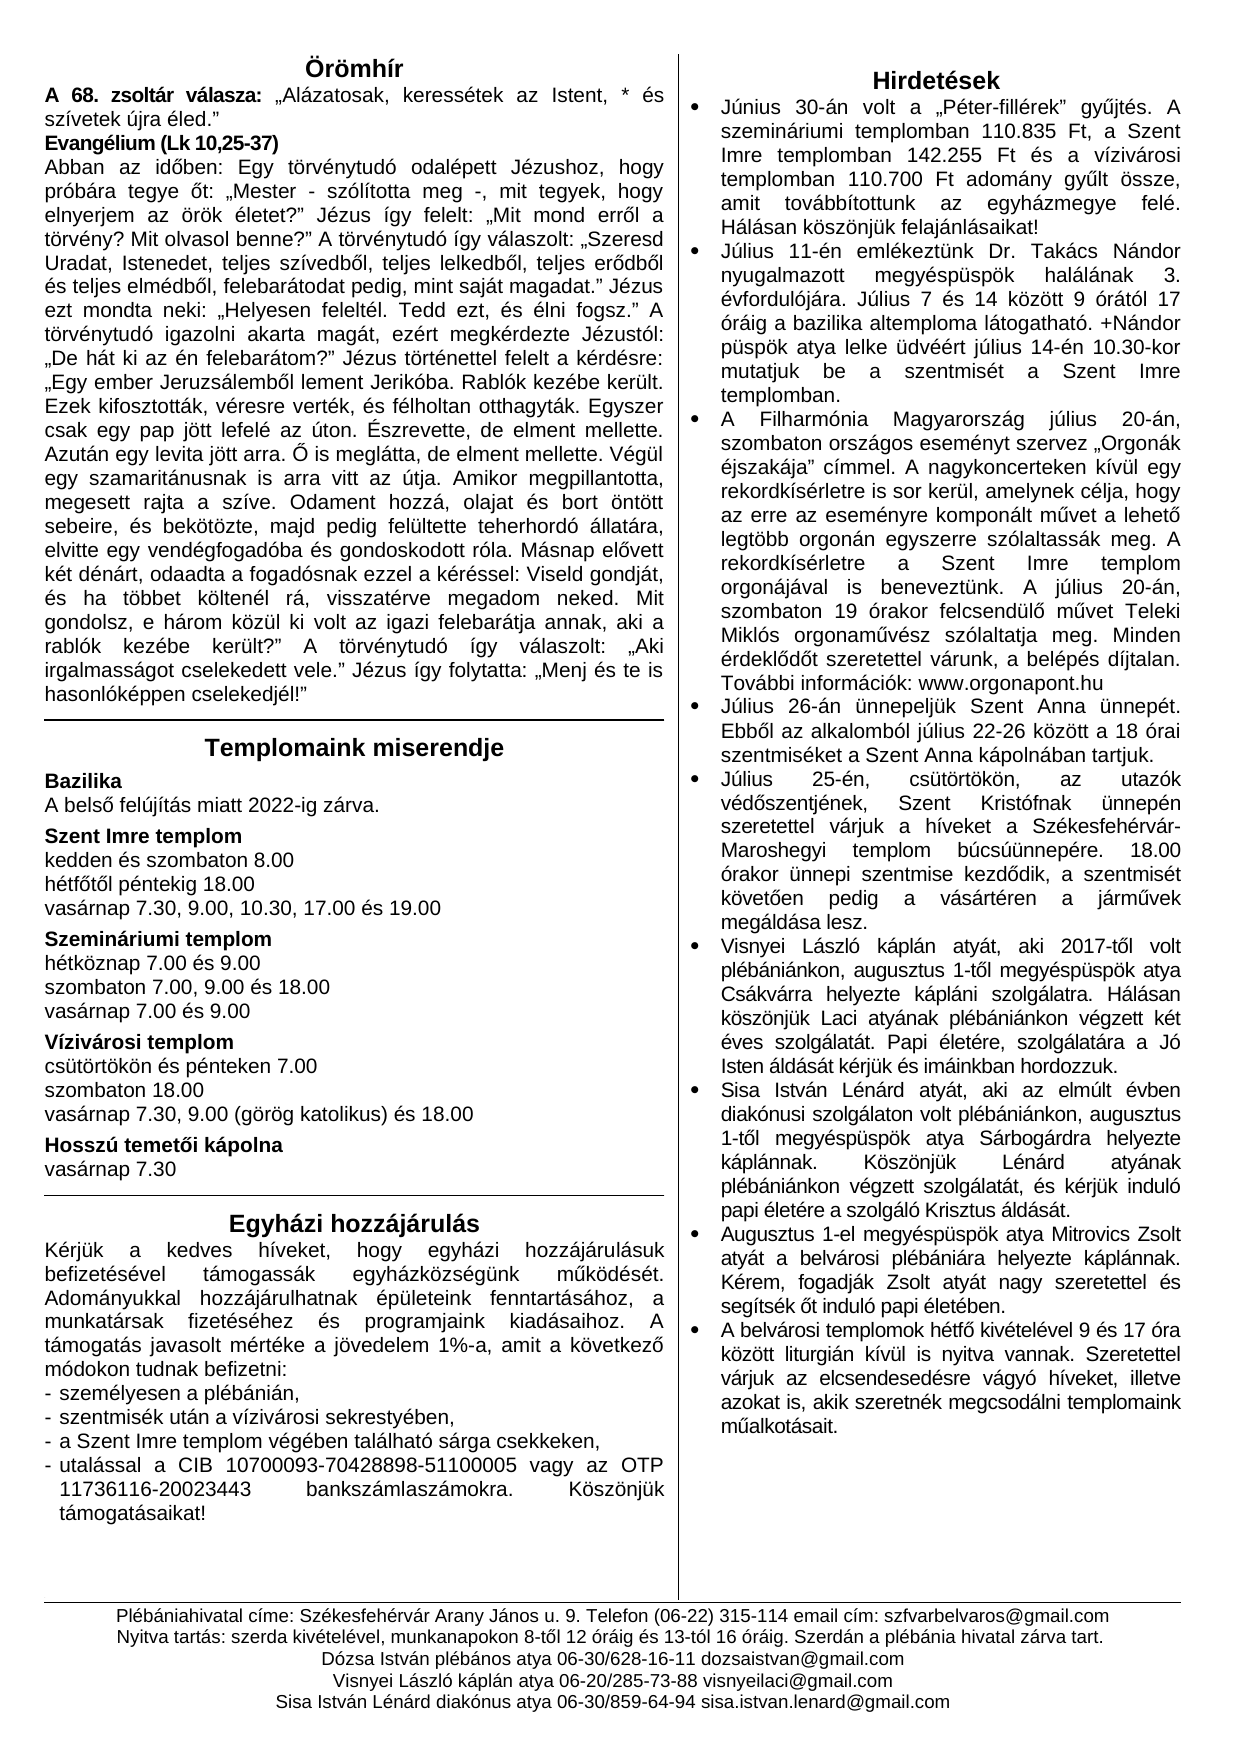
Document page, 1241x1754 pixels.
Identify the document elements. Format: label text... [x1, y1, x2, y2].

text vasárnap 7.00 és 9.00 [44, 999, 664, 1023]
list személyesen a plébánián, [44, 1381, 664, 1405]
list Sisa István Lénárd diakónus atya 06-30/859-64-94 sisa.istvan.lenard@gmail.com [44, 1691, 1181, 1713]
subtitle Hirdetések [691, 66, 1181, 95]
list Sisa István Lénárd atyát, aki az elmúlt évben diakónusi szolgálaton volt plébániánkon, augusztus 1-től megyéspüspök atya Sárbogárdra helyezte káplánnak. Köszönjük Lénárd atyának plébániánkon végzett szolgálatát, és kérjük induló papi életére a szolgáló Krisztus áldását. [691, 1078, 1181, 1222]
text Abban az időben: Egy törvénytudó odalépett Jézushoz, hogy próbára tegye őt: „Mester - szólította meg -, mit tegyek, hogy elnyerjem az örök életet?” Jézus így felelt: „Mit mond erről a törvény? Mit olvasol benne?” A törvénytudó így válaszolt: „Szeresd Uradat, Istenedet, teljes szívedből, teljes lelkedből, teljes erődből és teljes elmédből, felebarátodat pedig, mint saját magadat.” Jézus ezt mondta neki: „Helyesen feleltél. Tedd ezt, és élni fogsz.” A törvénytudó igazolni akarta magát, ezért megkérdezte Jézustól: „De hát ki az én felebarátom?” Jézus történettel felelt a kérdésre: „Egy ember Jeruzsálemből lement Jerikóba. Rablók kezébe került. Ezek kifosztották, véresre verték, és félholtan otthagyták. Egyszer csak egy pap jött lefelé az úton. Észrevette, de elment mellette. Azután egy levita jött arra. Ő is meglátta, de elment mellette. Végül egy szamaritánusnak is arra vitt az útja. Amikor megpillantotta, megesett rajta a szíve. Odament hozzá, olajat és bort öntött sebeire, és bekötözte, majd pedig felültette teherhordó állatára, elvitte egy vendégfogadóba és gondoskodott róla. Másnap elővett két dénárt, odaadta a fogadósnak ezzel a kéréssel: Viseld gondját, és ha többet költenél rá, visszatérve megadom neked. Mit gondolsz, e három közül ki volt az igazi felebarátja annak, aki a rablók kezébe került?” A törvénytudó így válaszolt: „Aki irgalmasságot cselekedett vele.” Jézus így folytatta: „Menj és te is hasonlóképpen cselekedjél!” [44, 154, 664, 706]
text Kérjük a kedves híveket, hogy egyházi hozzájárulásuk befizetésével támogassák egyházközségünk működését. Adományukkal hozzájárulhatnak épületeink fenntartásához, a munkatársak fizetéséhez és programjaink kiadásaihoz. A támogatás javasolt mértéke a jövedelem 1%-a, amit a következő módokon tudnak befizetni: [44, 1237, 664, 1381]
text vasárnap 7.30, 9.00 (görög katolikus) és 18.00 [44, 1102, 664, 1126]
text szombaton 18.00 [44, 1078, 664, 1102]
text szombaton 7.00, 9.00 és 18.00 [44, 975, 664, 999]
text Hosszú temetői kápolna vasárnap 7.30 [44, 1133, 664, 1181]
text Vízivárosi templom [44, 1030, 664, 1054]
list Visnyei László káplán atya 06-20/285-73-88 visnyeilaci@gmail.com [44, 1669, 1181, 1691]
text hétköznap 7.00 és 9.00 [44, 951, 664, 975]
list Július 11-én emlékeztünk Dr. Takács Nándor nyugalmazott megyéspüspök halálának 3. évfordulójára. Július 7 és 14 között 9 órától 17 óráig a bazilika altemploma látogatható. +Nándor püspök atya lelke üdvéért július 14-én 10.30-kor mutatjuk be a szentmisét a Szent Imre templomban. [691, 239, 1181, 407]
text Bazilika A belső felújítás miatt 2022-ig zárva. [44, 769, 664, 817]
list Június 30-án volt a „Péter-fillérek” gyűjtés. A szemináriumi templomban 110.835 Ft, a Szent Imre templomban 142.255 Ft és a vízivárosi templomban 110.700 Ft adomány gyűlt össze, amit továbbítottunk az egyházmegye felé. Hálásan köszönjük felajánlásaikat! [691, 95, 1181, 239]
list A Filharmónia Magyarország július 20-án, szombaton országos eseményt szervez „Orgonák éjszakája” címmel. A nagykoncerteken kívül egy rekordkísérletre is sor kerül, amelynek célja, hogy az erre az eseményre komponált művet a lehető legtöbb orgonán egyszerre szólaltassák meg. A rekordkísérletre a Szent Imre templom orgonájával is beneveztünk. A július 20-án, szombaton 19 órakor felcsendülő művet Teleki Miklós orgonaművész szólaltatja meg. Minden érdeklődőt szeretettel várunk, a belépés díjtalan. További információk: www.orgonapont.hu [691, 407, 1181, 694]
text A 68. zsoltár válasza: „Alázatosak, keressétek az Istent, * és szívetek újra éled.” [44, 83, 664, 131]
list Július 25-én, csütörtökön, az utazók védőszentjének, Szent Kristófnak ünnepén szeretettel várjuk a híveket a Székesfehérvár-Maroshegyi templom búcsúünnepére. 18.00 órakor ünnepi szentmise kezdődik, a szentmisét követően pedig a vásártéren a járművek megáldása lesz. [691, 766, 1181, 934]
list Nyitva tartás: szerda kivételével, munkanapokon 8-től 12 óráig és 13-tól 16 óráig. Szerdán a plébánia hivatal zárva tart. Dózsa István plébános atya 06-30/628-16-11 dozsaistvan@gmail.com [44, 1626, 1181, 1669]
list Augusztus 1-el megyéspüspök atya Mitrovics Zsolt atyát a belvárosi plébániára helyezte káplánnak. Kérem, fogadják Zsolt atyát nagy szeretettel és segítsék őt induló papi életében. [691, 1222, 1181, 1318]
list A belvárosi templomok hétfő kivételével 9 és 17 óra között liturgián kívül is nyitva vannak. Szeretettel várjuk az elcsendesedésre vágyó híveket, illetve azokat is, akik szeretnék megcsodálni templomaink műalkotásait. [691, 1318, 1181, 1438]
text hétfőtől péntekig 18.00 vasárnap 7.30, 9.00, 10.30, 17.00 és 19.00 [44, 872, 664, 920]
subtitle Örömhír [44, 54, 664, 83]
text Evangélium (Lk 10,25-37) [44, 131, 664, 154]
subtitle Templomaink miserendje [44, 733, 664, 762]
list Július 26-án ünnepeljük Szent Anna ünnepét. Ebből az alkalomból július 22-26 között a 18 órai szentmiséket a Szent Anna kápolnában tartjuk. [691, 694, 1181, 766]
list Plébániahivatal címe: Székesfehérvár Arany János u. 9. Telefon (06-22) 315-114 email cím: szfvarbelvaros@gmail.com [44, 1603, 1181, 1626]
list szentmisék után a vízivárosi sekrestyében, [44, 1405, 664, 1429]
text csütörtökön és pénteken 7.00 [44, 1054, 664, 1078]
text Szent Imre templom kedden és szombaton 8.00 [44, 824, 664, 872]
text Szemináriumi templom [44, 927, 664, 951]
list Visnyei László káplán atyát, aki 2017-től volt plébániánkon, augusztus 1-től megyéspüspök atya Csákvárra helyezte kápláni szolgálatra. Hálásan köszönjük Laci atyának plébániánkon végzett két éves szolgálatát. Papi életére, szolgálatára a Jó Isten áldását kérjük és imáinkban hordozzuk. [691, 934, 1181, 1078]
list utalással a CIB 10700093-70428898-51100005 vagy az OTP 11736116-20023443 bankszámlaszámokra. Köszönjük támogatásaikat! [44, 1453, 664, 1525]
subtitle Egyházi hozzájárulás [44, 1209, 664, 1237]
list a Szent Imre templom végében található sárga csekkeken, [44, 1429, 664, 1453]
